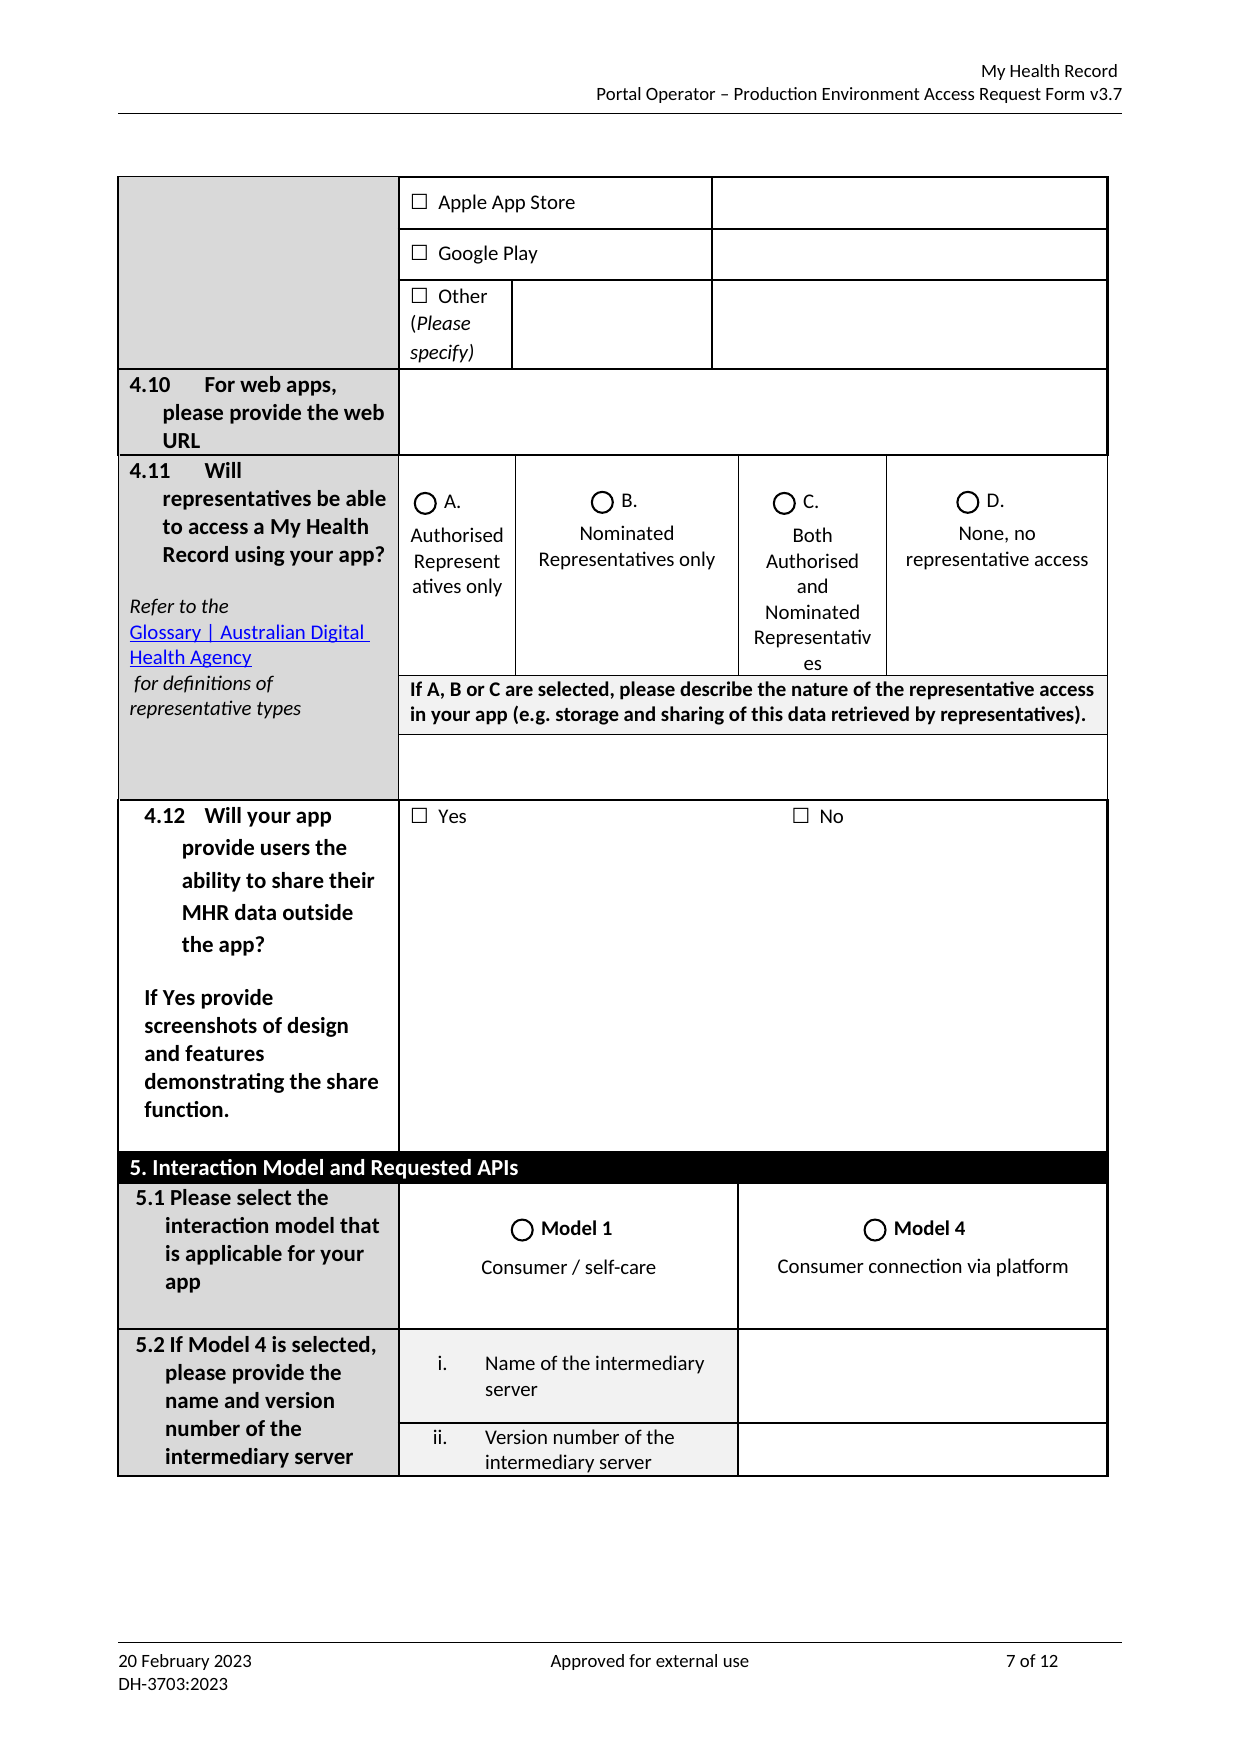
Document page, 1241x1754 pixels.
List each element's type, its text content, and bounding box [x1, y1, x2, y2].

table_cell [513, 281, 711, 368]
table_cell Name of the intermediary server [400, 1330, 737, 1422]
table_cell Consumer connection via platform [739, 1184, 1106, 1328]
table_cell 5.2 If Model 4 is selected, please provide the name and version number of the intermediary server [119, 1330, 398, 1475]
table_cell Version number of the intermediary server [400, 1424, 737, 1475]
table_cell [713, 230, 1106, 279]
table_cell Other (Please specify) [400, 281, 511, 368]
table_cell Authorised Representatives only [399, 456, 515, 675]
table_cell [713, 281, 1106, 368]
table_cell If A, B or C are selected, please describe the nature of the representative access in your app (e.g. storage and sharing of this data retrieved by representatives). [399, 676, 1107, 734]
table_cell Yes No [400, 801, 1106, 1151]
table_cell [399, 735, 1107, 799]
table_cell For web apps, please provide the web URL [119, 370, 398, 454]
table_cell Apple App Store [400, 178, 711, 228]
table_cell 5.1 Please select the interaction model that is applicable for your app [119, 1184, 398, 1328]
table_cell 5. Interaction Model and Requested APIs [119, 1153, 1106, 1181]
table_cell Both Authorised and Nominated Representatives [739, 456, 886, 675]
table_cell None, no representative access [887, 456, 1107, 675]
table_cell [739, 1424, 1106, 1475]
table_cell Nominated Representatives only [516, 456, 738, 675]
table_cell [119, 177, 398, 368]
table_cell [400, 370, 1106, 454]
table_cell [739, 1330, 1106, 1422]
table_cell Consumer / self-care [400, 1184, 737, 1328]
table_cell Will representatives be able to access a My Health Record using your app? Refer to the Glossary | Australian Digital Health Agency for definitions of representative types [119, 455, 398, 799]
table_cell Will your app provide users the ability to share their MHR data outside the app? If Yes provide screenshots of design and features demonstrating the share function. [119, 800, 398, 1151]
table_cell Google Play [400, 230, 711, 279]
table_cell [713, 178, 1106, 228]
